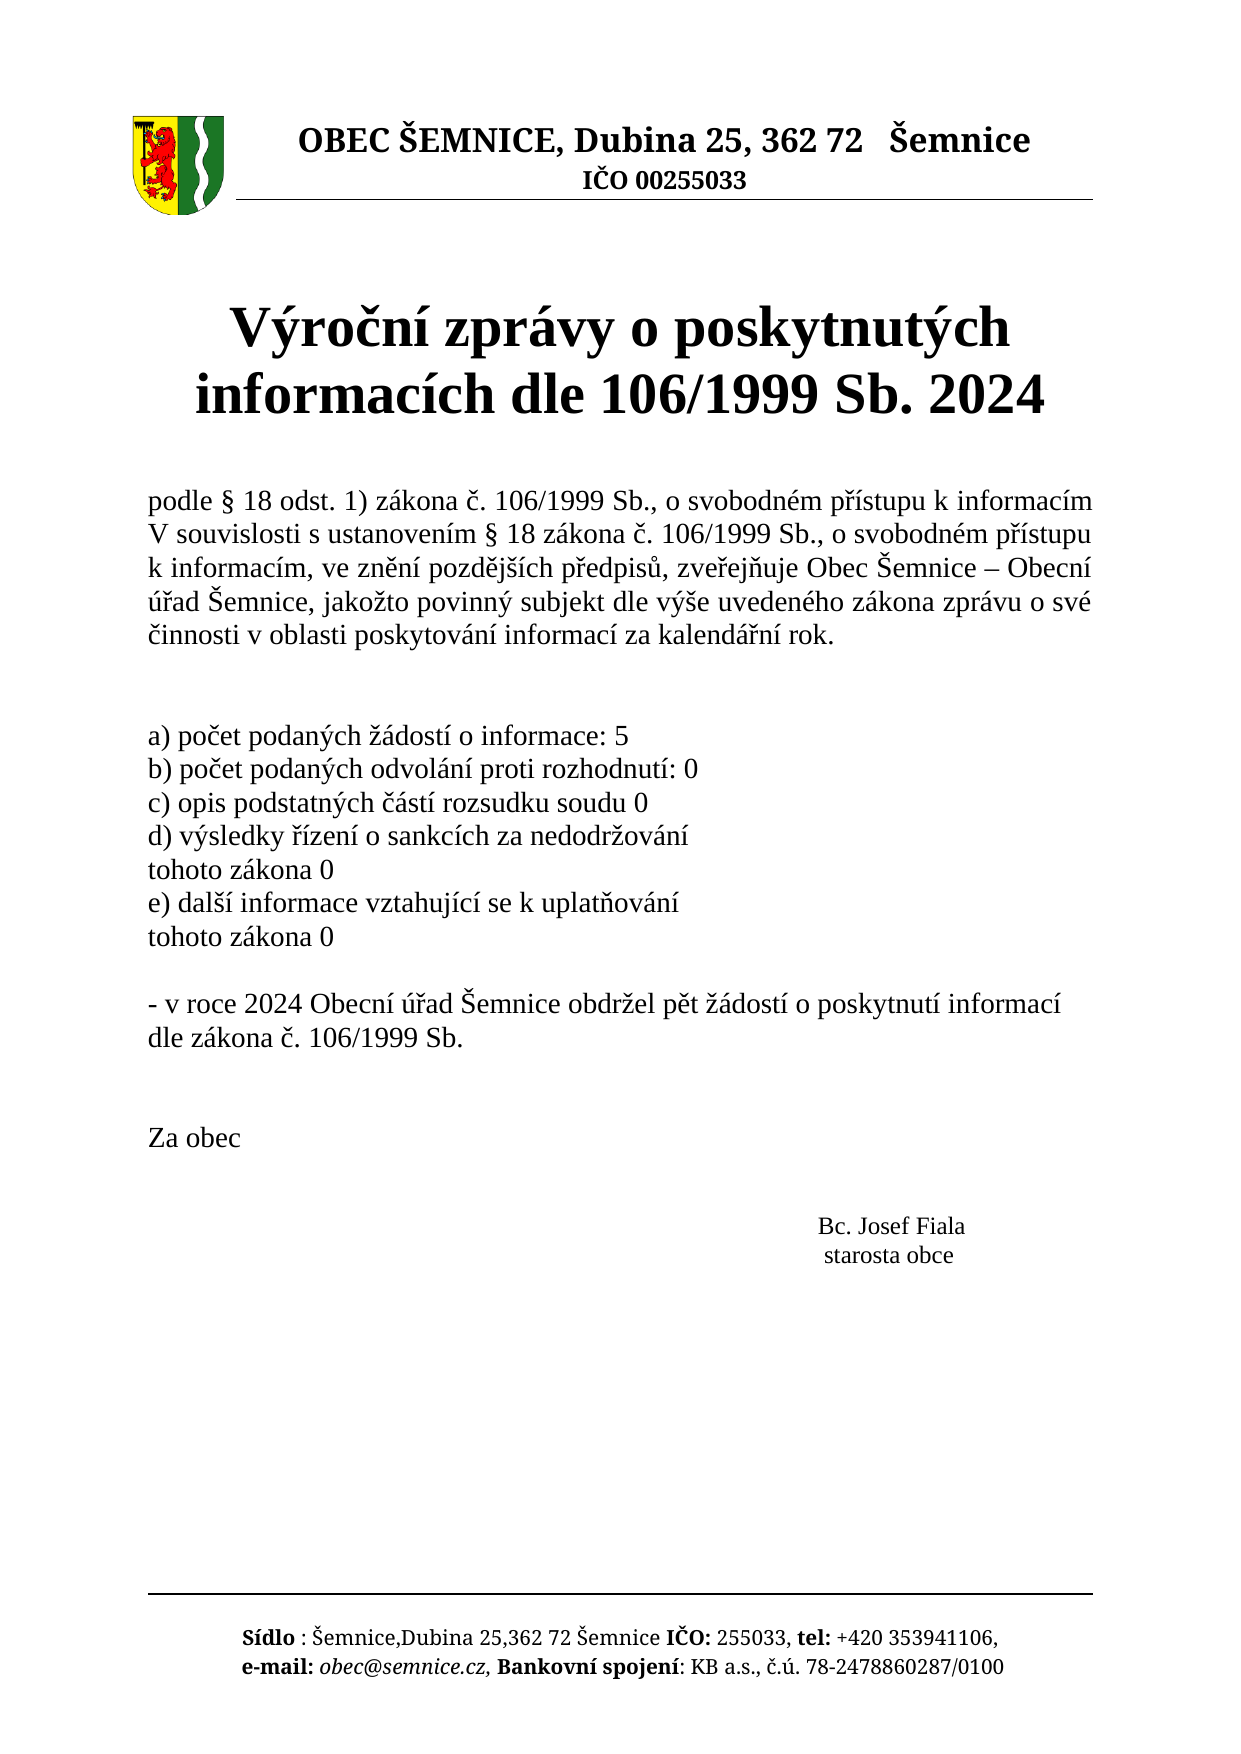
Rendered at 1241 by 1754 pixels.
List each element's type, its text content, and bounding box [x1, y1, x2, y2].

picture [130, 113, 224, 214]
subtitle Výroční zprávy o poskytnutých informacích dle 106/1999 Sb. 2024 [148, 291, 1093, 426]
text tohoto zákona 0 [148, 919, 1093, 953]
text Bc. Josef Fiala [148, 1211, 1093, 1240]
text c) opis podstatných částí rozsudku soudu 0 [148, 785, 1093, 818]
text e) další informace vztahující se k uplatňování [148, 886, 1093, 919]
text tohoto zákona 0 [148, 852, 1093, 886]
text b) počet podaných odvolání proti rozhodnutí: 0 [148, 751, 1093, 785]
text a) počet podaných žádostí o informace: 5 [148, 718, 1093, 751]
text podle § 18 odst. 1) zákona č. 106/1999 Sb., o svobodném přístupu k informacím V souvislosti s ustanovením § 18 zákona č. 106/1999 Sb., o svobodném přístupu k informacím, ve znění pozdějších předpisů, zveřejňuje Obec Šemnice – Obecní úřad Šemnice, jakožto povinný subjekt dle výše uvedeného zákona zprávu o své činnosti v oblasti poskytování informací za kalendářní rok. [148, 483, 1093, 651]
text Za obec [148, 1120, 1093, 1154]
text - v roce 2024 Obecní úřad Šemnice obdržel pět žádostí o poskytnutí informací dle zákona č. 106/1999 Sb. [148, 986, 1093, 1053]
text starosta obce [148, 1240, 1093, 1269]
text d) výsledky řízení o sankcích za nedodržování [148, 818, 1093, 852]
